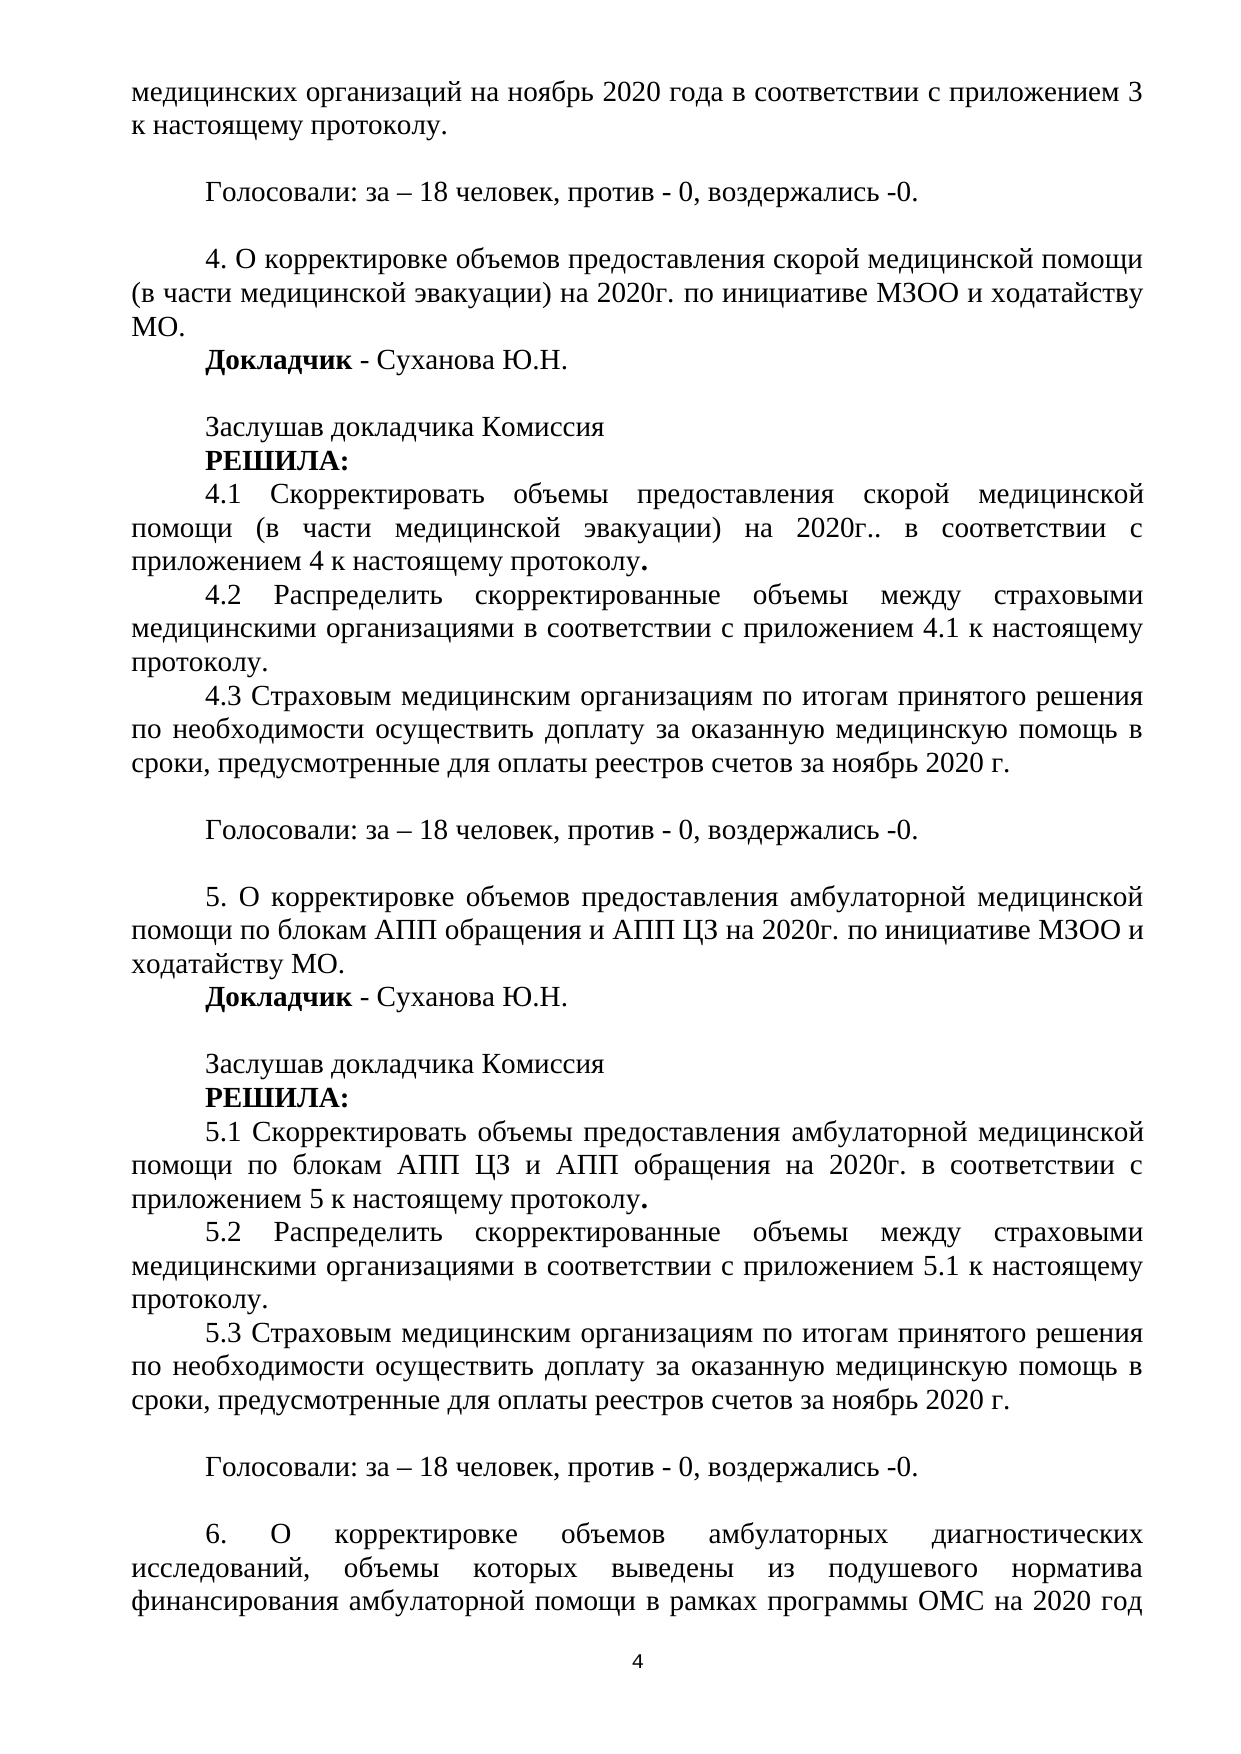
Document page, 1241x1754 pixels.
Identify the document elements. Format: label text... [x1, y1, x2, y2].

text РЕШИЛА: [131, 443, 1144, 476]
text 4.2 Распределить скорректированные объемы между страховыми медицинскими организациями в соответствии с приложением 4.1 к настоящему протоколу. [131, 577, 1144, 678]
text Заслушав докладчика Комиссия [131, 409, 1144, 443]
text 4.1 Скорректировать объемы предоставления скорой медицинской помощи (в части медицинской эвакуации) на 2020г.. в соответствии с приложением 4 к настоящему протоколу. [131, 476, 1144, 577]
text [131, 1516, 1144, 1617]
text 4. О корректировке объемов предоставления скорой медицинской помощи (в части медицинской эвакуации) на 2020г. по инициативе МЗОО и ходатайству МО. [131, 242, 1144, 342]
text 5.2 Распределить скорректированные объемы между страховыми медицинскими организациями в соответствии с приложением 5.1 к настоящему протоколу. [131, 1214, 1144, 1315]
text 4.3 Страховым медицинским организациям по итогам принятого решения по необходимости осуществить доплату за оказанную медицинскую помощь в сроки, предусмотренные для оплаты реестров счетов за ноябрь 2020 г. [131, 678, 1144, 778]
text 5. О корректировке объемов предоставления амбулаторной медицинской помощи по блокам АПП обращения и АПП ЦЗ на 2020г. по инициативе МЗОО и ходатайству МО. [131, 879, 1144, 979]
text Докладчик - Суханова Ю.Н. [131, 979, 1144, 1013]
text Голосовали: за – 18 человек, против - 0, воздержались -0. [131, 1449, 1144, 1483]
text Голосовали: за – 18 человек, против - 0, воздержались -0. [131, 812, 1144, 845]
text Заслушав докладчика Комиссия [131, 1047, 1144, 1080]
text 5.3 Страховым медицинским организациям по итогам принятого решения по необходимости осуществить доплату за оказанную медицинскую помощь в сроки, предусмотренные для оплаты реестров счетов за ноябрь 2020 г. [131, 1315, 1144, 1416]
text Докладчик - Суханова Ю.Н. [131, 342, 1144, 376]
text Голосовали: за – 18 человек, против - 0, воздержались -0. [131, 174, 1144, 208]
text РЕШИЛА: [131, 1080, 1144, 1114]
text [131, 74, 1144, 141]
text 5.1 Скорректировать объемы предоставления амбулаторной медицинской помощи по блокам АПП ЦЗ и АПП обращения на 2020г. в соответствии с приложением 5 к настоящему протоколу. [131, 1114, 1144, 1214]
